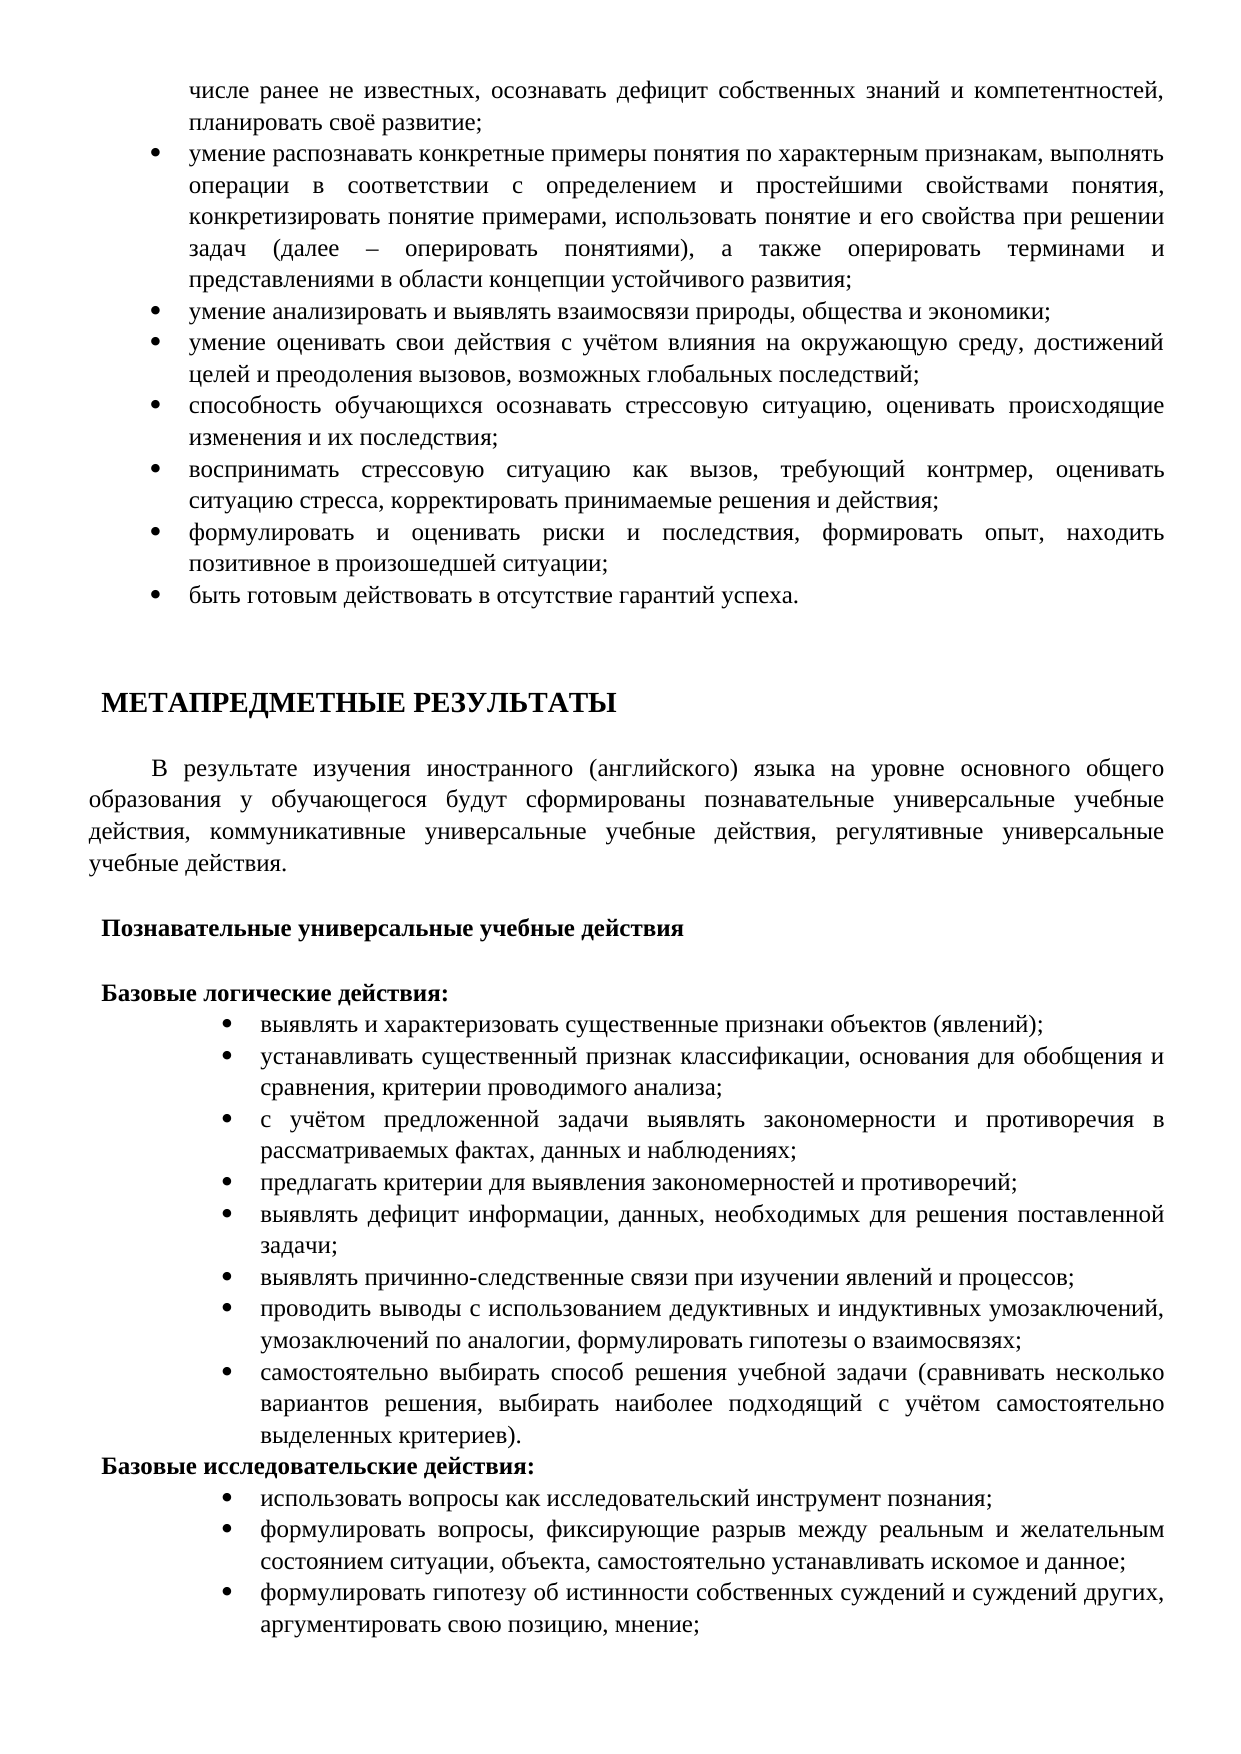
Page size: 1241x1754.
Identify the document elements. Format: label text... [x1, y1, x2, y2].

text Базовые исследовательские действия: [101, 1451, 1165, 1480]
list использовать вопросы как исследовательский инструмент познания; [223, 1483, 1165, 1512]
list формулировать и оценивать риски и последствия, формировать опыт, находить позитивное в произошедшей ситуации; [151, 517, 1165, 577]
text Познавательные универсальные учебные действия [101, 913, 1165, 941]
list быть готовым действовать в отсутствие гарантий успеха. [151, 580, 1165, 609]
list предлагать критерии для выявления закономерностей и противоречий; [223, 1167, 1165, 1196]
list воспринимать стрессовую ситуацию как вызов, требующий контрмер, оценивать ситуацию стресса, корректировать принимаемые решения и действия; [151, 454, 1165, 514]
list с учётом предложенной задачи выявлять закономерности и противоречия в рассматриваемых фактах, данных и наблюдениях; [223, 1104, 1165, 1164]
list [151, 75, 1165, 135]
list умение оценивать свои действия с учётом влияния на окружающую среду, достижений целей и преодоления вызовов, возможных глобальных последствий; [151, 327, 1165, 388]
list способность обучающихся осознавать стрессовую ситуацию, оценивать происходящие изменения и их последствия; [151, 391, 1165, 451]
list проводить выводы с использованием дедуктивных и индуктивных умозаключений, умозаключений по аналогии, формулировать гипотезы о взаимосвязях; [223, 1293, 1165, 1354]
text В результате изучения иностранного (английского) языка на уровне основного общего образования у обучающегося будут сформированы познавательные универсальные учебные действия, коммуникативные универсальные учебные действия, регулятивные универсальные учебные действия. [89, 753, 1165, 876]
list формулировать вопросы, фиксирующие разрыв между реальным и желательным состоянием ситуации, объекта, самостоятельно устанавливать искомое и данное; [223, 1514, 1165, 1575]
list умение анализировать и выявлять взаимосвязи природы, общества и экономики; [151, 296, 1165, 325]
list выявлять и характеризовать существенные признаки объектов (явлений); [223, 1009, 1165, 1038]
list выявлять дефицит информации, данных, необходимых для решения поставленной задачи; [223, 1199, 1165, 1259]
list формулировать гипотезу об истинности собственных суждений и суждений других, аргументировать свою позицию, мнение; [223, 1577, 1165, 1638]
text МЕТАПРЕДМЕТНЫЕ РЕЗУЛЬТАТЫ [101, 685, 1165, 719]
list выявлять причинно-следственные связи при изучении явлений и процессов; [223, 1262, 1165, 1291]
list самостоятельно выбирать способ решения учебной задачи (сравнивать несколько вариантов решения, выбирать наиболее подходящий с учётом самостоятельно выделенных критериев). [223, 1357, 1165, 1448]
text Базовые логические действия: [101, 978, 1165, 1007]
list устанавливать существенный признак классификации, основания для обобщения и сравнения, критерии проводимого анализа; [223, 1041, 1165, 1101]
list умение распознавать конкретные примеры понятия по характерным признакам, выполнять операции в соответствии с определением и простейшими свойствами понятия, конкретизировать понятие примерами, использовать понятие и его свойства при решении задач (далее – оперировать понятиями), а также оперировать терминами и представлениями в области концепции устойчивого развития; [151, 138, 1165, 293]
